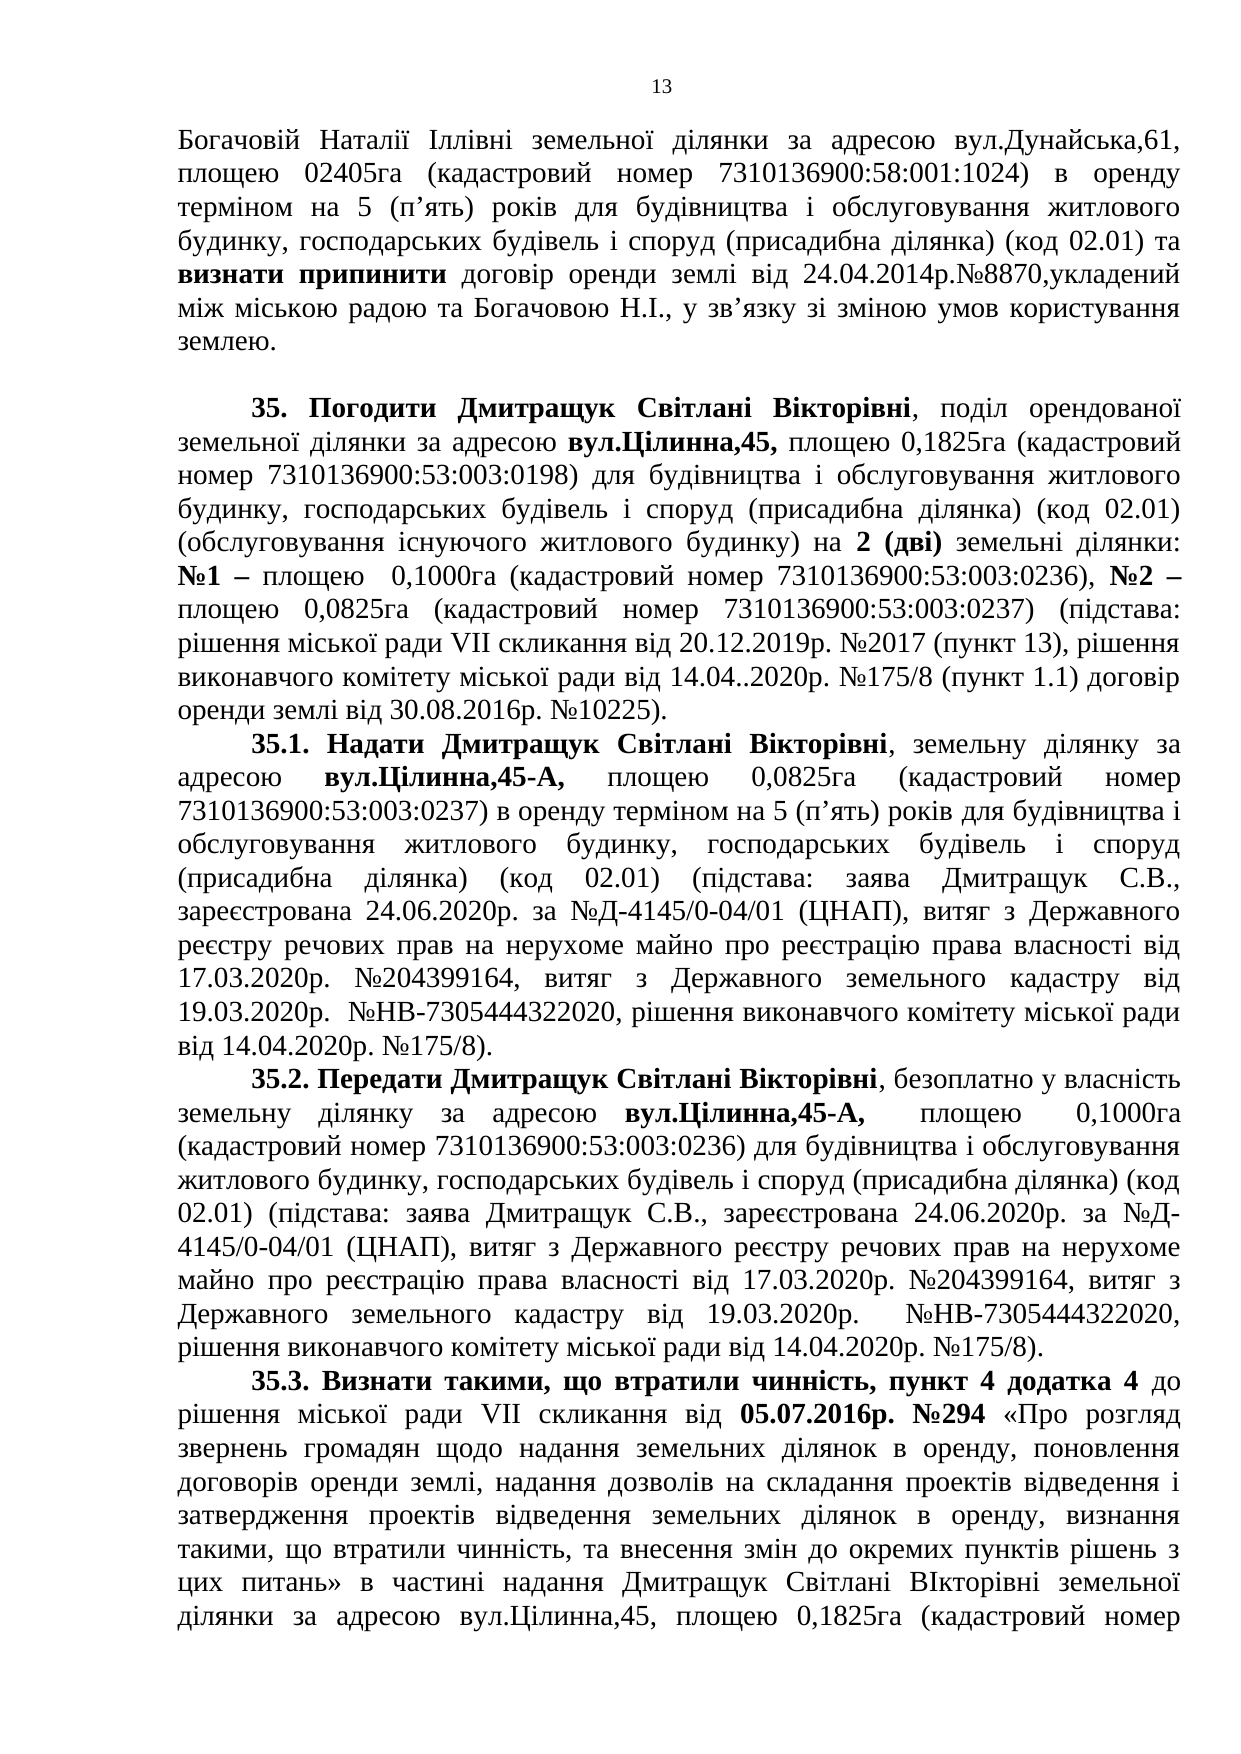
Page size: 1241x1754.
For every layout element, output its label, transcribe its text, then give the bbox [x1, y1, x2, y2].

text 35. Погодити Дмитращук Світлані Вікторівні, поділ орендованої земельної ділянки за адресою вул.Цілинна,45, площею 0,1825га (кадастровий номер 7310136900:53:003:0198) для будівництва і обслуговування житлового будинку, господарських будівель і споруд (присадибна ділянка) (код 02.01) (обслуговування існуючого житлового будинку) на 2 (дві) земельні ділянки: №1 – площею 0,1000га (кадастровий номер 7310136900:53:003:0236), №2 – площею 0,0825га (кадастровий номер 7310136900:53:003:0237) (підстава: рішення міської ради VIІ скликання від 20.12.2019р. №2017 (пункт 13), рішення виконавчого комітету міської ради від 14.04..2020р. №175/8 (пункт 1.1) договір оренди землі від 30.08.2016р. №10225). [177, 390, 1181, 726]
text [177, 118, 1181, 357]
text 35.1. Надати Дмитращук Світлані Вікторівні, земельну ділянку за адресою вул.Цілинна,45-А, площею 0,0825га (кадастровий номер 7310136900:53:003:0237) в оренду терміном на 5 (п’ять) років для будівництва і обслуговування житлового будинку, господарських будівель і споруд (присадибна ділянка) (код 02.01) (підстава: заява Дмитращук С.В., зареєстрована 24.06.2020р. за №Д-4145/0-04/01 (ЦНАП), витяг з Державного реєстру речових прав на нерухоме майно про реєстрацію права власності від 17.03.2020р. №204399164, витяг з Державного земельного кадастру від 19.03.2020р. №НВ-7305444322020, рішення виконавчого комітету міської ради від 14.04.2020р. №175/8). [177, 726, 1181, 1061]
text 35.2. Передати Дмитращук Світлані Вікторівні, безоплатно у власність земельну ділянку за адресою вул.Цілинна,45-А, площею 0,1000га (кадастровий номер 7310136900:53:003:0236) для будівництва і обслуговування житлового будинку, господарських будівель і споруд (присадибна ділянка) (код 02.01) (підстава: заява Дмитращук С.В., зареєстрована 24.06.2020р. за №Д-4145/0-04/01 (ЦНАП), витяг з Державного реєстру речових прав на нерухоме майно про реєстрацію права власності від 17.03.2020р. №204399164, витяг з Державного земельного кадастру від 19.03.2020р. №НВ-7305444322020, рішення виконавчого комітету міської ради від 14.04.2020р. №175/8). [177, 1061, 1181, 1363]
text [177, 1363, 1181, 1631]
